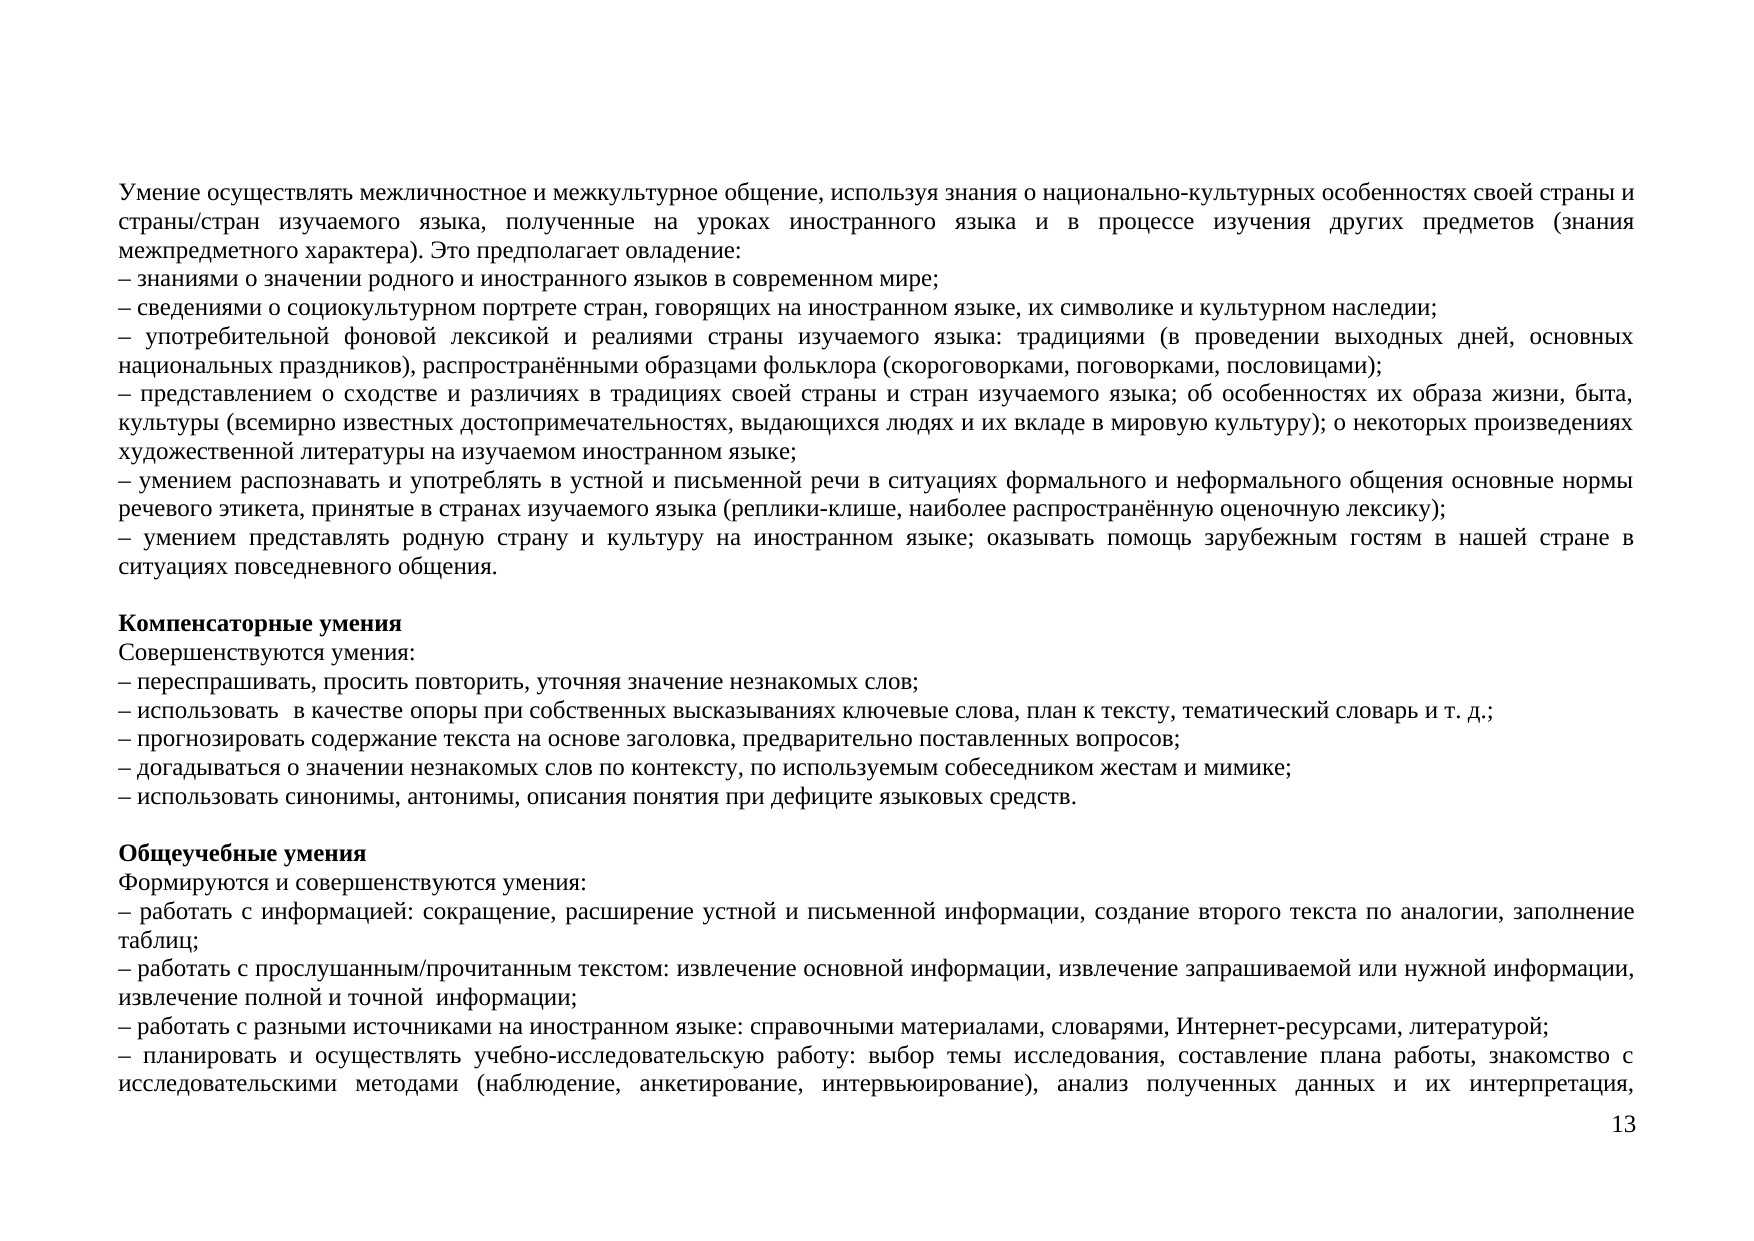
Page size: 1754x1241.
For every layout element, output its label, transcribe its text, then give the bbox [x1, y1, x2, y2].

text – употребительной фоновой лексикой и реалиями страны изучаемого языка: традициями (в проведении выходных дней, основных национальных праздников), распространёнными образцами фольклора (скороговорками, поговорками, пословицами); [118, 321, 1636, 378]
text Общеучебные умения [118, 838, 1636, 867]
text – прогнозировать содержание текста на основе заголовка, предварительно поставленных вопросов; [118, 723, 1636, 752]
text – умением распознавать и употреблять в устной и письменной речи в ситуациях формального и неформального общения основные нормы речевого этикета, принятые в странах изучаемого языка (реплики-клише, наиболее распространённую оценочную лексику); [118, 465, 1636, 522]
text Совершенствуются умения: [118, 637, 1636, 666]
text – догадываться о значении незнакомых слов по контексту, по используемым собеседником жестам и мимике; [118, 752, 1636, 781]
text – работать с разными источниками на иностранном языке: справочными материалами, словарями, Интернет-ресурсами, литературой; [118, 1011, 1636, 1040]
text – работать с прослушанным/прочитанным текстом: извлечение основной информации, извлечение запрашиваемой или нужной информации, извлечение полной и точной информации; [118, 953, 1636, 1011]
text – работать с информацией: сокращение, расширение устной и письменной информации, создание второго текста по аналогии, заполнение таблиц; [118, 896, 1636, 953]
text – использовать в качестве опоры при собственных высказываниях ключевые слова, план к тексту, тематический словарь и т. д.; [118, 695, 1636, 723]
text Формируются и совершенствуются умения: [118, 867, 1636, 896]
text – знаниями о значении родного и иностранного языков в современном мире; [118, 263, 1636, 292]
text Компенсаторные умения [118, 608, 1636, 637]
text – представлением о сходстве и различиях в традициях своей страны и стран изучаемого языка; об особенностях их образа жизни, быта, культуры (всемирно известных достопримечательностях, выдающихся людях и их вкладе в мировую культуру); о некоторых произведениях художественной литературы на изучаемом иностранном языке; [118, 378, 1636, 465]
text – переспрашивать, просить повторить, уточняя значение незнакомых слов; [118, 666, 1636, 695]
text Умение осуществлять межличностное и межкультурное общение, используя знания о национально-культурных особенностях своей страны и страны/стран изучаемого языка, полученные на уроках иностранного языка и в процессе изучения других предметов (знания межпредметного характера). Это предполагает овладение: [118, 177, 1636, 263]
text – сведениями о социокультурном портрете стран, говорящих на иностранном языке, их символике и культурном наследии; [118, 292, 1636, 321]
text – использовать синонимы, антонимы, описания понятия при дефиците языковых средств. [118, 781, 1636, 810]
text – умением представлять родную страну и культуру на иностранном языке; оказывать помощь зарубежным гостям в нашей стране в ситуациях повседневного общения. [118, 522, 1636, 580]
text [118, 1040, 1636, 1097]
